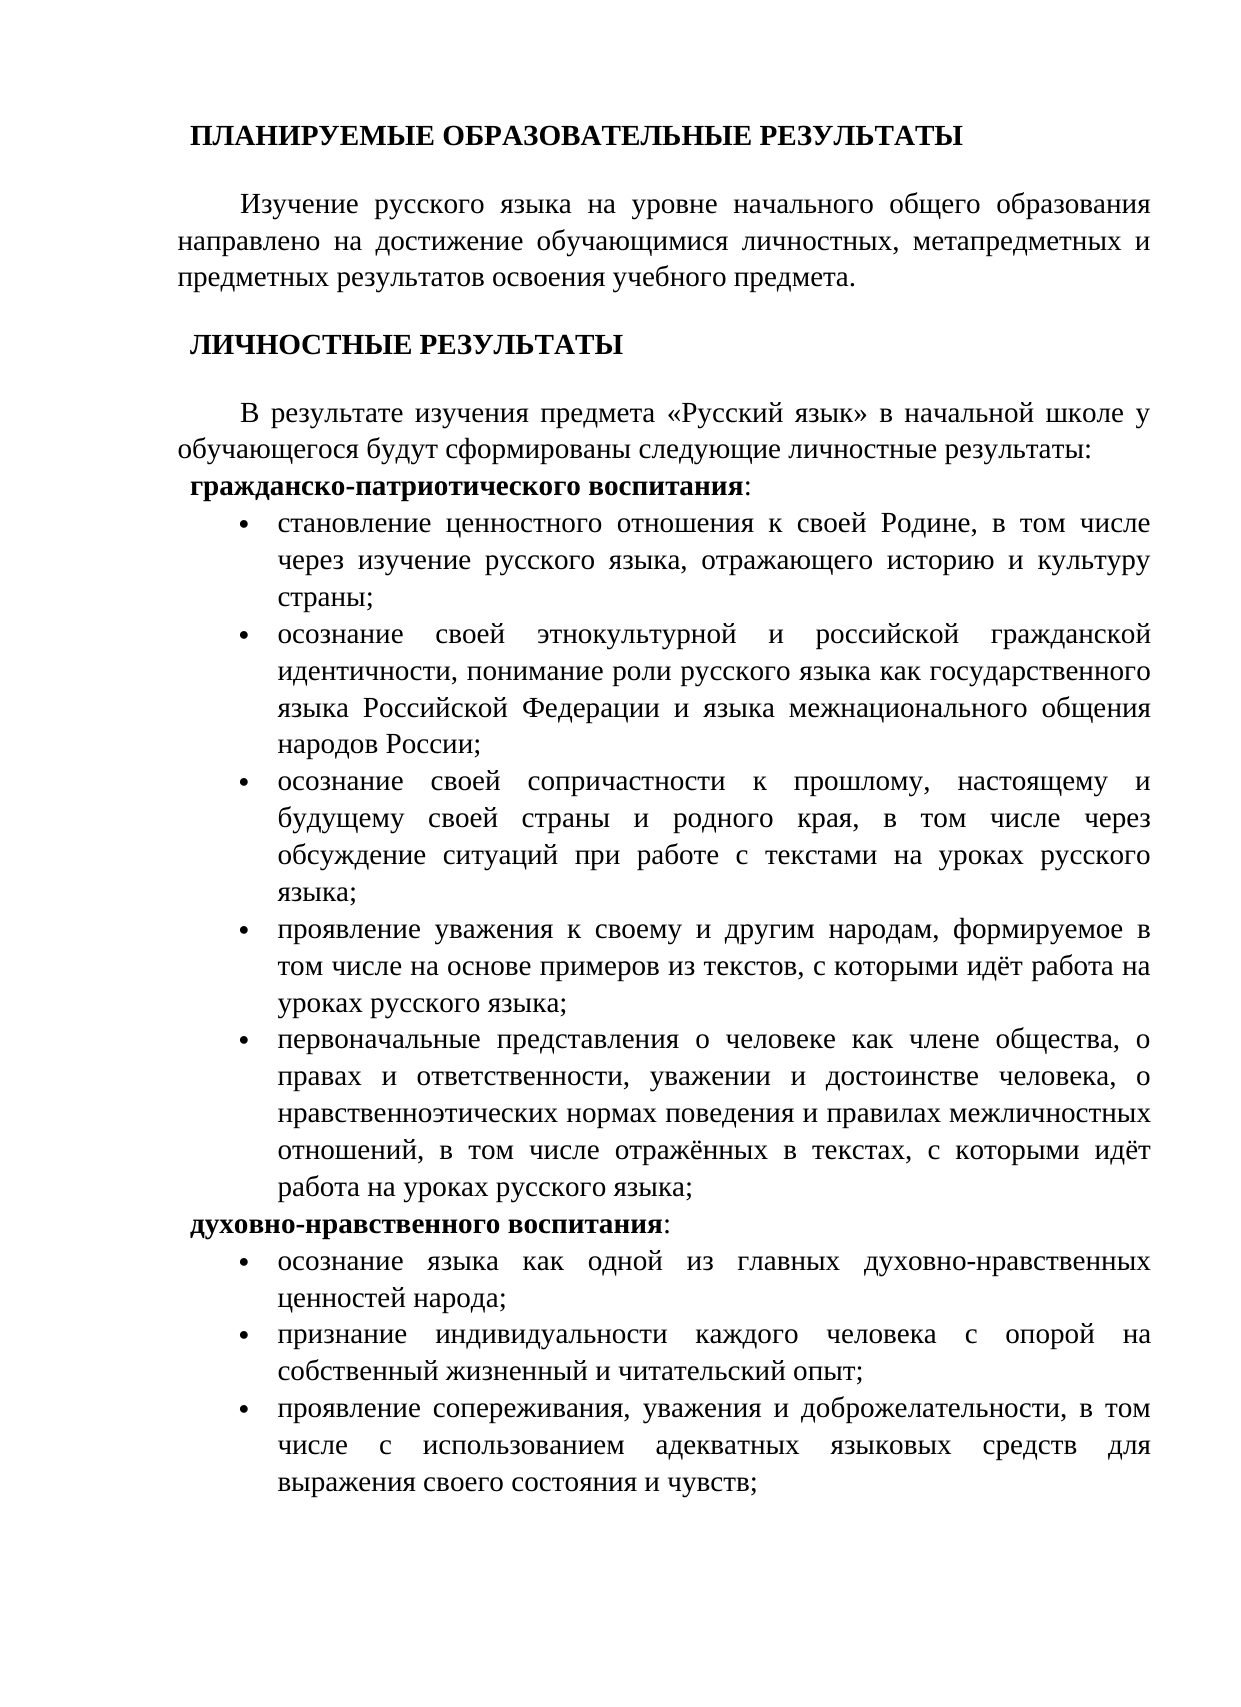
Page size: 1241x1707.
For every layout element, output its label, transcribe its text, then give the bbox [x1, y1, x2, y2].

text ЛИЧНОСТНЫЕ РЕЗУЛЬТАТЫ [190, 327, 1152, 361]
text Изучение русского языка на уровне начального общего образования направлено на достижение обучающимися личностных, метапредметных и предметных результатов освоения учебного предмета. [177, 186, 1152, 293]
list первоначальные представления о человеке как члене общества, о правах и ответственности, уважении и достоинстве человека, о нравственноэтических нормах поведения и правилах межличностных отношений, в том числе отражённых в текстах, с которыми идёт работа на уроках русского языка; [240, 1022, 1152, 1203]
text В результате изучения предмета «Русский язык» в начальной школе у обучающегося будут сформированы следующие личностные результаты: [177, 395, 1152, 465]
text ПЛАНИРУЕМЫЕ ОБРАЗОВАТЕЛЬНЫЕ РЕЗУЛЬТАТЫ [190, 118, 1152, 152]
list осознание языка как одной из главных духовно-нравственных ценностей народа; [240, 1243, 1152, 1313]
text духовно-нравственного воспитания: [190, 1206, 1152, 1239]
list осознание своей сопричастности к прошлому, настоящему и будущему своей страны и родного края, в том числе через обсуждение ситуаций при работе с текстами на уроках русского языка; [240, 763, 1152, 908]
list признание индивидуальности каждого человека с опорой на собственный жизненный и читательский опыт; [240, 1317, 1152, 1387]
list становление ценностного отношения к своей Родине, в том числе через изучение русского языка, отражающего историю и культуру страны; [240, 505, 1152, 613]
text гражданско-патриотического воспитания: [190, 468, 1152, 502]
list проявление сопереживания, уважения и доброжелательности, в том числе с использованием адекватных языковых средств для выражения своего состояния и чувств; [240, 1390, 1152, 1498]
list проявление уважения к своему и другим народам, формируемое в том числе на основе примеров из текстов, с которыми идёт работа на уроках русского языка; [240, 911, 1152, 1018]
list осознание своей этнокультурной и российской гражданской идентичности, понимание роли русского языка как государственного языка Российской Федерации и языка межнационального общения народов России; [240, 616, 1152, 760]
